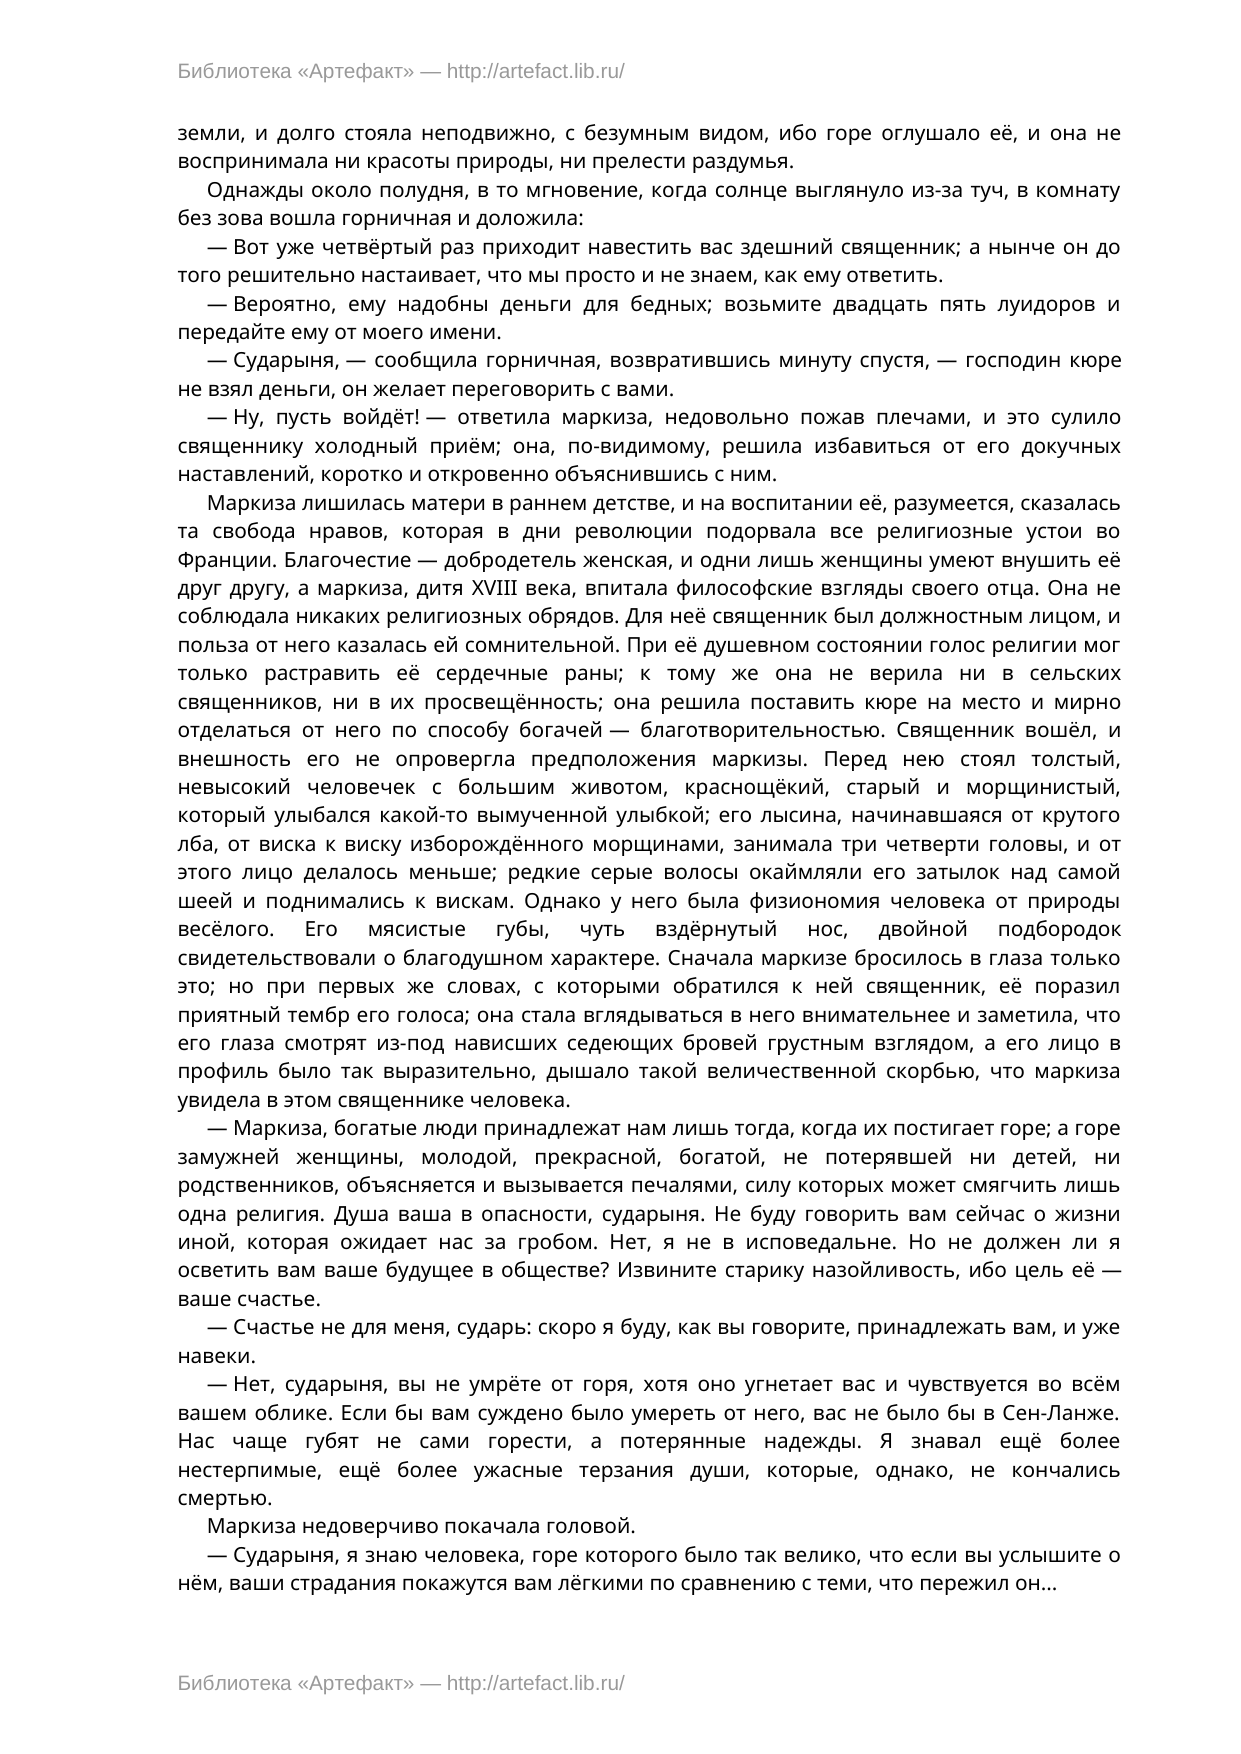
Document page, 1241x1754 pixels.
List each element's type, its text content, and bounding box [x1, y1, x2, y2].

text — Ну, пусть войдёт! — ответила маркиза, недовольно пожав плечами, и это сулило священнику холодный приём; она, по-видимому, решила избавиться от его докучных наставлений, коротко и откровенно объяснившись с ним. [177, 402, 1122, 488]
text — Сударыня, я знаю человека, горе которого было так велико, что если вы услышите о нём, ваши страдания покажутся вам лёгкими по сравнению с теми, что пережил он... [177, 1540, 1122, 1597]
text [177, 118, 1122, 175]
text Маркиза недоверчиво покачала головой. [177, 1512, 1122, 1540]
text — Счастье не для меня, сударь: скоро я буду, как вы говорите, принадлежать вам, и уже навеки. [177, 1312, 1122, 1369]
text — Вот уже четвёртый раз приходит навестить вас здешний священник; а нынче он до того решительно настаивает, что мы просто и не знаем, как ему ответить. [177, 232, 1122, 289]
text — Вероятно, ему надобны деньги для бедных; возьмите двадцать пять луидоров и передайте ему от моего имени. [177, 289, 1122, 346]
text — Маркиза, богатые люди принадлежат нам лишь тогда, когда их постигает горе; а горе замужней женщины, молодой, прекрасной, богатой, не потерявшей ни детей, ни родственников, объясняется и вызывается печалями, силу которых может смягчить лишь одна религия. Душа ваша в опасности, сударыня. Не буду говорить вам сейчас о жизни иной, которая ожидает нас за гробом. Нет, я не в исповедальне. Но не должен ли я осветить вам ваше будущее в обществе? Извините старику назойливость, ибо цель её — ваше счастье. [177, 1113, 1122, 1312]
text Однажды около полудня, в то мгновение, когда солнце выглянуло из-за туч, в комнату без зова вошла горничная и доложила: [177, 175, 1122, 232]
text — Сударыня, — сообщила горничная, возвратившись минуту спустя, — господин кюре не взял деньги, он желает переговорить с вами. [177, 346, 1122, 402]
text — Нет, сударыня, вы не умрёте от горя, хотя оно угнетает вас и чувствуется во всём вашем облике. Если бы вам суждено было умереть от него, вас не было бы в Сен-Ланже. Нас чаще губят не сами горести, а потерянные надежды. Я знавал ещё более нестерпимые, ещё более ужасные терзания души, которые, однако, не кончались смертью. [177, 1369, 1122, 1512]
text Маркиза лишилась матери в раннем детстве, и на воспитании её, разумеется, сказалась та свобода нравов, которая в дни революции подорвала все религиозные устои во Франции. Благочестие — добродетель женская, и одни лишь женщины умеют внушить её друг другу, а маркиза, дитя XVIII века, впитала философские взгляды своего отца. Она не соблюдала никаких религиозных обрядов. Для неё священник был должностным лицом, и польза от него казалась ей сомнительной. При её душевном состоянии голос религии мог только растравить её сердечные раны; к тому же она не верила ни в сельских священников, ни в их просвещённость; она решила поставить кюре на место и мирно отделаться от него по способу богачей — благотворительностью. Священник вошёл, и внешность его не опровергла предположения маркизы. Перед нею стоял толстый, невысокий человечек с большим животом, краснощёкий, старый и морщинистый, который улыбался какой-то вымученной улыбкой; его лысина, начинавшаяся от крутого лба, от виска к виску изборождённого морщинами, занимала три четверти головы, и от этого лицо делалось меньше; редкие серые волосы окаймляли его затылок над самой шеей и поднимались к вискам. Однако у него была физиономия человека от природы весёлого. Его мясистые губы, чуть вздёрнутый нос, двойной подбородок свидетельствовали о благодушном характере. Сначала маркизе бросилось в глаза только это; но при первых же словах, с которыми обратился к ней священник, её поразил приятный тембр его голоса; она стала вглядываться в него внимательнее и заметила, что его глаза смотрят из-под нависших седеющих бровей грустным взглядом, а его лицо в профиль было так выразительно, дышало такой величественной скорбью, что маркиза увидела в этом священнике человека. [177, 488, 1122, 1113]
